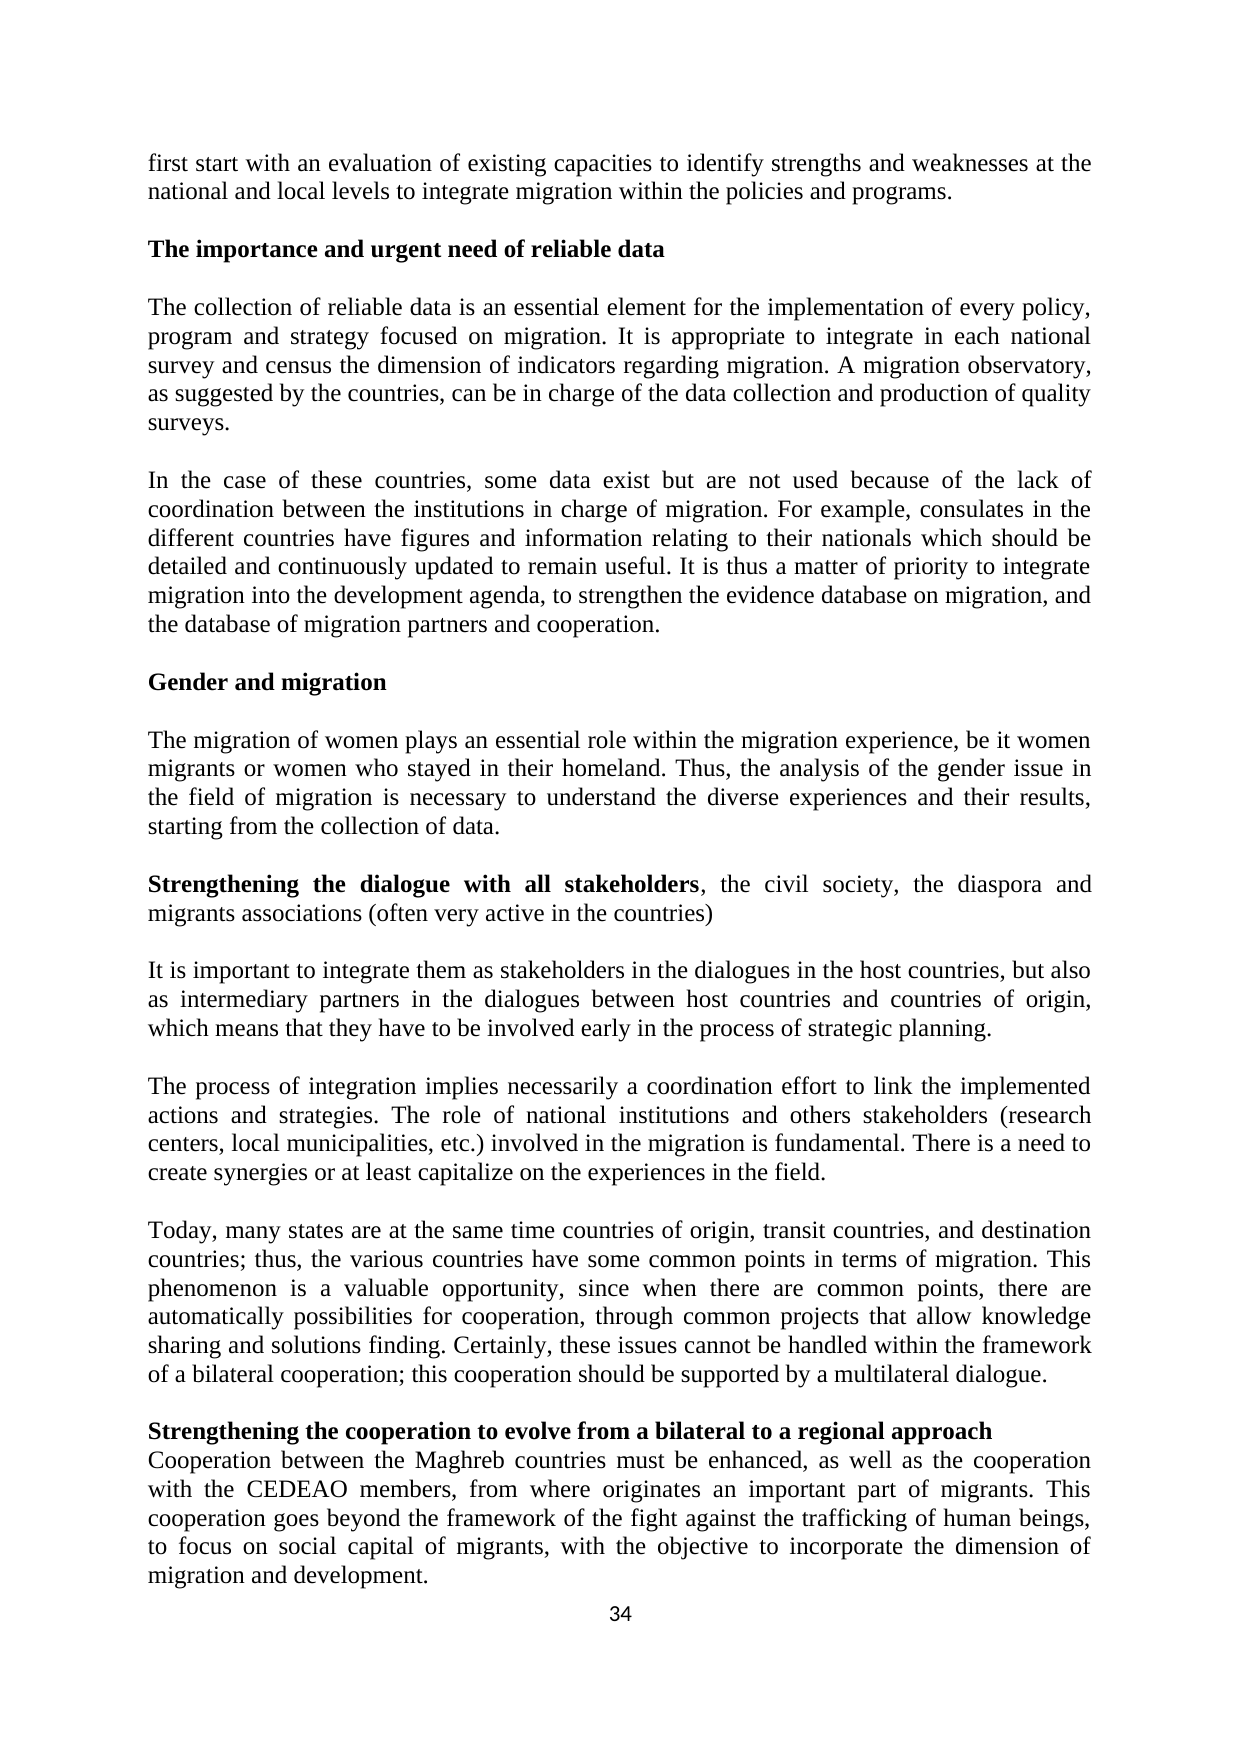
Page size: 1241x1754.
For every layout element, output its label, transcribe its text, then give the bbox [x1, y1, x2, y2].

text Gender and migration [148, 667, 1092, 696]
text The importance and urgent need of reliable data [148, 234, 1092, 263]
text The collection of reliable data is an essential element for the implementation of every policy, program and strategy focused on migration. It is appropriate to integrate in each national survey and census the dimension of indicators regarding migration. A migration observatory, as suggested by the countries, can be in charge of the data collection and production of quality surveys. [148, 292, 1092, 436]
text Strengthening the dialogue with all stakeholders, the civil society, the diaspora and migrants associations (often very active in the countries) [148, 869, 1092, 926]
text The process of integration implies necessarily a coordination effort to link the implemented actions and strategies. The role of national institutions and others stakeholders (research centers, local municipalities, etc.) involved in the migration is fundamental. There is a need to create synergies or at least capitalize on the experiences in the field. [148, 1071, 1092, 1186]
text Cooperation between the Maghreb countries must be enhanced, as well as the cooperation with the CEDEAO members, from where originates an important part of migrants. This cooperation goes beyond the framework of the fight against the trafficking of human beings, to focus on social capital of migrants, with the objective to incorporate the dimension of migration and development. [148, 1445, 1092, 1589]
text It is important to integrate them as stakeholders in the dialogues in the host countries, but also as intermediary partners in the dialogues between host countries and countries of origin, which means that they have to be involved early in the process of strategic planning. [148, 956, 1092, 1042]
text The migration of women plays an essential role within the migration experience, be it women migrants or women who stayed in their homeland. Thus, the analysis of the gender issue in the field of migration is necessary to understand the diverse experiences and their results, starting from the collection of data. [148, 725, 1092, 840]
text In the case of these countries, some data exist but are not used because of the lack of coordination between the institutions in charge of migration. For example, consulates in the different countries have figures and information relating to their nationals which should be detailed and continuously updated to remain useful. It is thus a matter of priority to integrate migration into the development agenda, to strengthen the evidence database on migration, and the database of migration partners and cooperation. [148, 465, 1092, 638]
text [148, 148, 1092, 205]
text Today, many states are at the same time countries of origin, transit countries, and destination countries; thus, the various countries have some common points in terms of migration. This phenomenon is a valuable opportunity, since when there are common points, there are automatically possibilities for cooperation, through common projects that allow knowledge sharing and solutions finding. Certainly, these issues cannot be handled within the framework of a bilateral cooperation; this cooperation should be supported by a multilateral dialogue. [148, 1215, 1092, 1388]
text Strengthening the cooperation to evolve from a bilateral to a regional approach [148, 1416, 1092, 1445]
